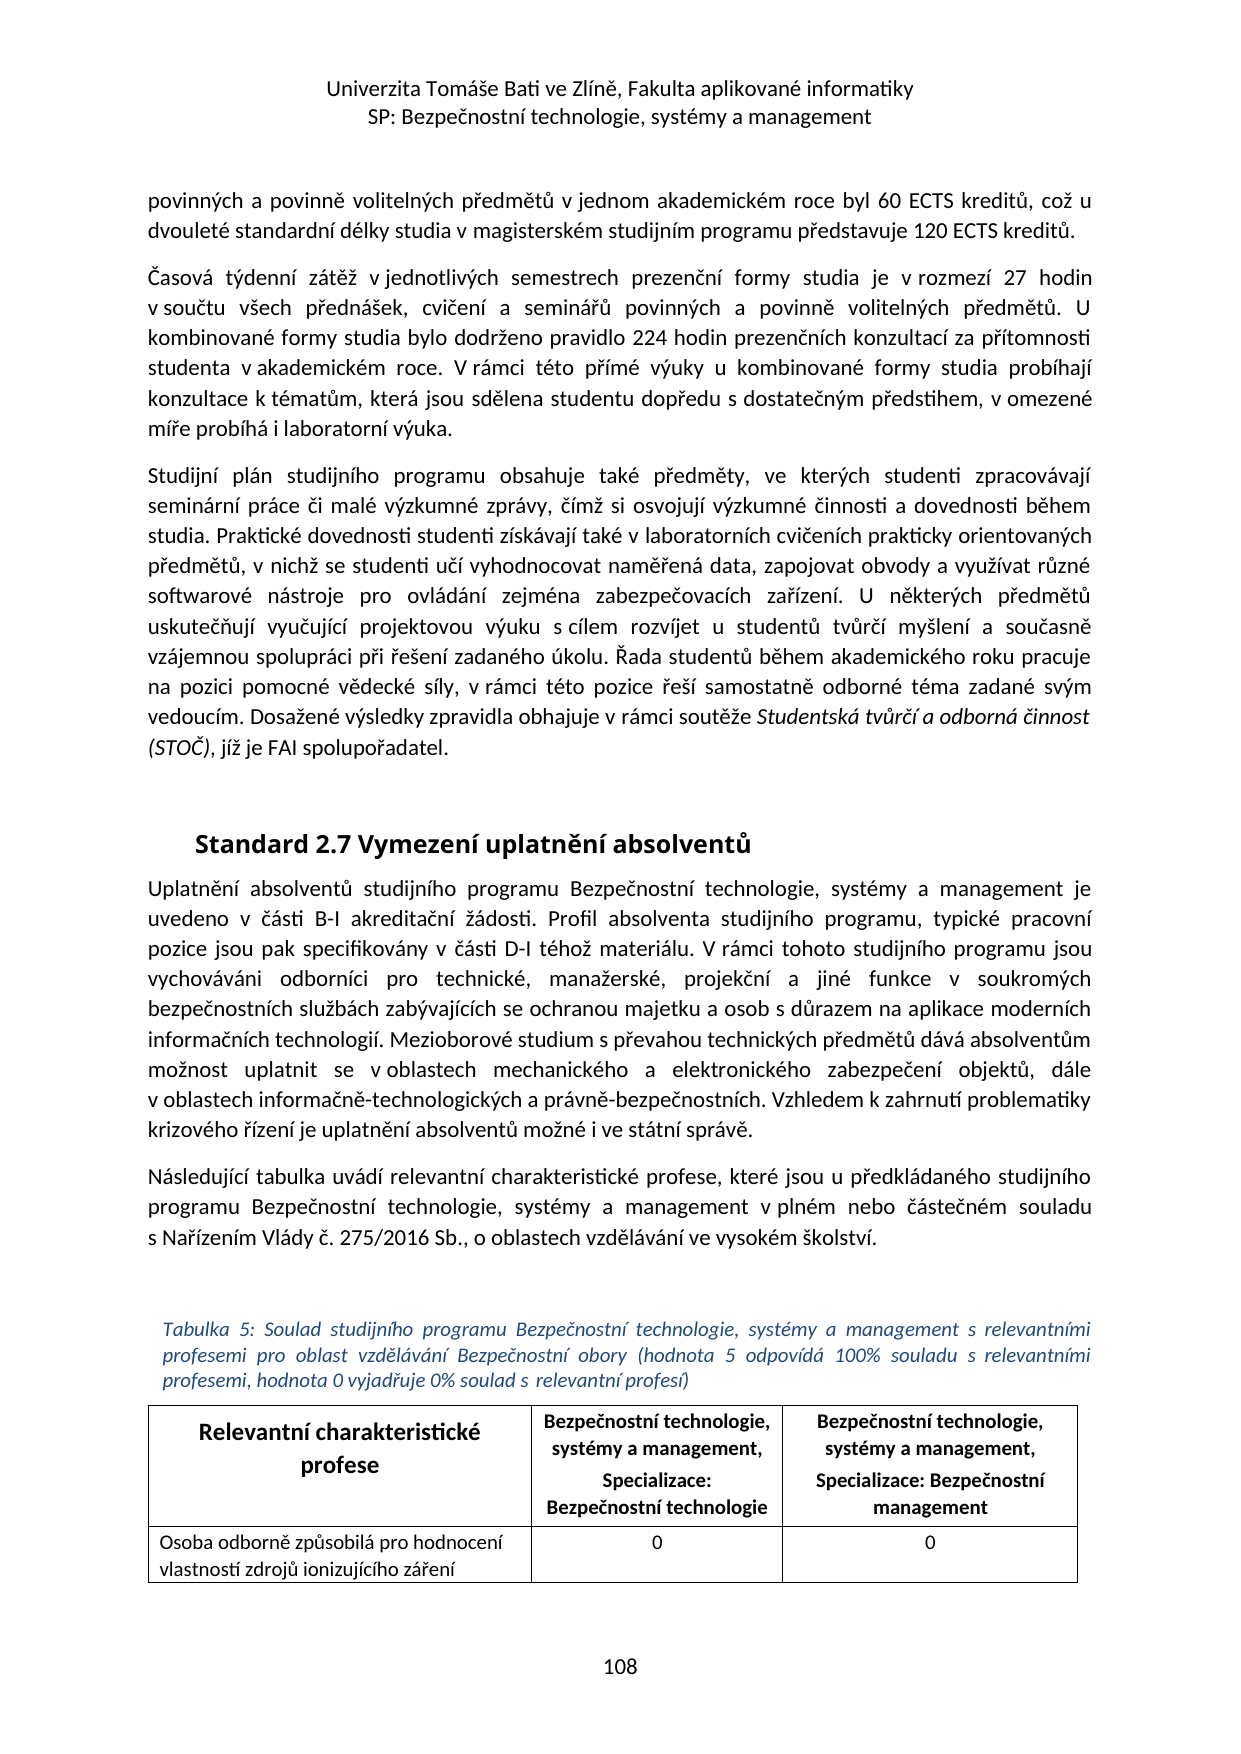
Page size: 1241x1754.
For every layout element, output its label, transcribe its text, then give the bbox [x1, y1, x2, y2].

text Studijní plán studijního programu obsahuje také předměty, ve kterých studenti zpracovávají seminární práce či malé výzkumné zprávy, čímž si osvojují výzkumné činnosti a dovednosti během studia. Praktické dovednosti studenti získávají také v laboratorních cvičeních prakticky orientovaných předmětů, v nichž se studenti učí vyhodnocovat naměřená data, zapojovat obvody a využívat různé softwarové nástroje pro ovládání zejména zabezpečovacích zařízení. U některých předmětů uskutečňují vyučující projektovou výuku s cílem rozvíjet u studentů tvůrčí myšlení a současně vzájemnou spolupráci při řešení zadaného úkolu. Řada studentů během akademického roku pracuje na pozici pomocné vědecké síly, v rámci této pozice řeší samostatně odborné téma zadané svým vedoucím. Dosažené výsledky zpravidla obhajuje v rámci soutěže Studentská tvůrčí a odborná činnost (STOČ), jíž je FAI spolupořadatel. [148, 461, 1093, 761]
text Tabulka : Soulad studijního programu Bezpečnostní technologie, systémy a management s relevantními profesemi pro oblast vzdělávání Bezpečnostní obory (hodnota 5 odpovídá 100% souladu s relevantními profesemi, hodnota 0 vyjadřuje 0% soulad s relevantní profesí) [162, 1316, 1093, 1393]
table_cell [149, 1527, 531, 1582]
subtitle Standard 2.7 Vymezení uplatnění absolventů [195, 826, 1093, 861]
text Následující tabulka uvádí relevantní charakteristické profese, které jsou u předkládaného studijního programu Bezpečnostní technologie, systémy a management v plném nebo částečném souladu s Nařízením Vlády č. 275/2016 Sb., o oblastech vzdělávání ve vysokém školství. [148, 1162, 1093, 1251]
table_header Bezpečnostní technologie, systémy a management, Specializace: Bezpečnostní management [783, 1406, 1077, 1526]
text Uplatnění absolventů studijního programu Bezpečnostní technologie, systémy a management je uvedeno v části B-I akreditační žádosti. Profil absolventa studijního programu, typické pracovní pozice jsou pak specifikovány v části D-I téhož materiálu. V rámci tohoto studijního programu jsou vychováváni odborníci pro technické, manažerské, projekční a jiné funkce v soukromých bezpečnostních službách zabývajících se ochranou majetku a osob s důrazem na aplikace moderních informačních technologií. Mezioborové studium s převahou technických předmětů dává absolventům možnost uplatnit se v oblastech mechanického a elektronického zabezpečení objektů, dále v oblastech informačně-technologických a právně-bezpečnostních. Vzhledem k zahrnutí problematiky krizového řízení je uplatnění absolventů možné i ve státní správě. [148, 874, 1093, 1143]
text Časová týdenní zátěž v jednotlivých semestrech prezenční formy studia je v rozmezí 27 hodin v součtu všech přednášek, cvičení a seminářů povinných a povinně volitelných předmětů. U kombinované formy studia bylo dodrženo pravidlo 224 hodin prezenčních konzultací za přítomnosti studenta v akademickém roce. V rámci této přímé výuky u kombinované formy studia probíhají konzultace k tématům, která jsou sdělena studentu dopředu s dostatečným předstihem, v omezené míře probíhá i laboratorní výuka. [148, 263, 1093, 442]
table_header Relevantní charakteristické profese [149, 1406, 531, 1526]
table_cell 0 [532, 1527, 782, 1582]
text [148, 186, 1093, 244]
table_header Bezpečnostní technologie, systémy a management, Specializace: Bezpečnostní technologie [532, 1406, 782, 1526]
table_cell 0 [783, 1527, 1077, 1582]
